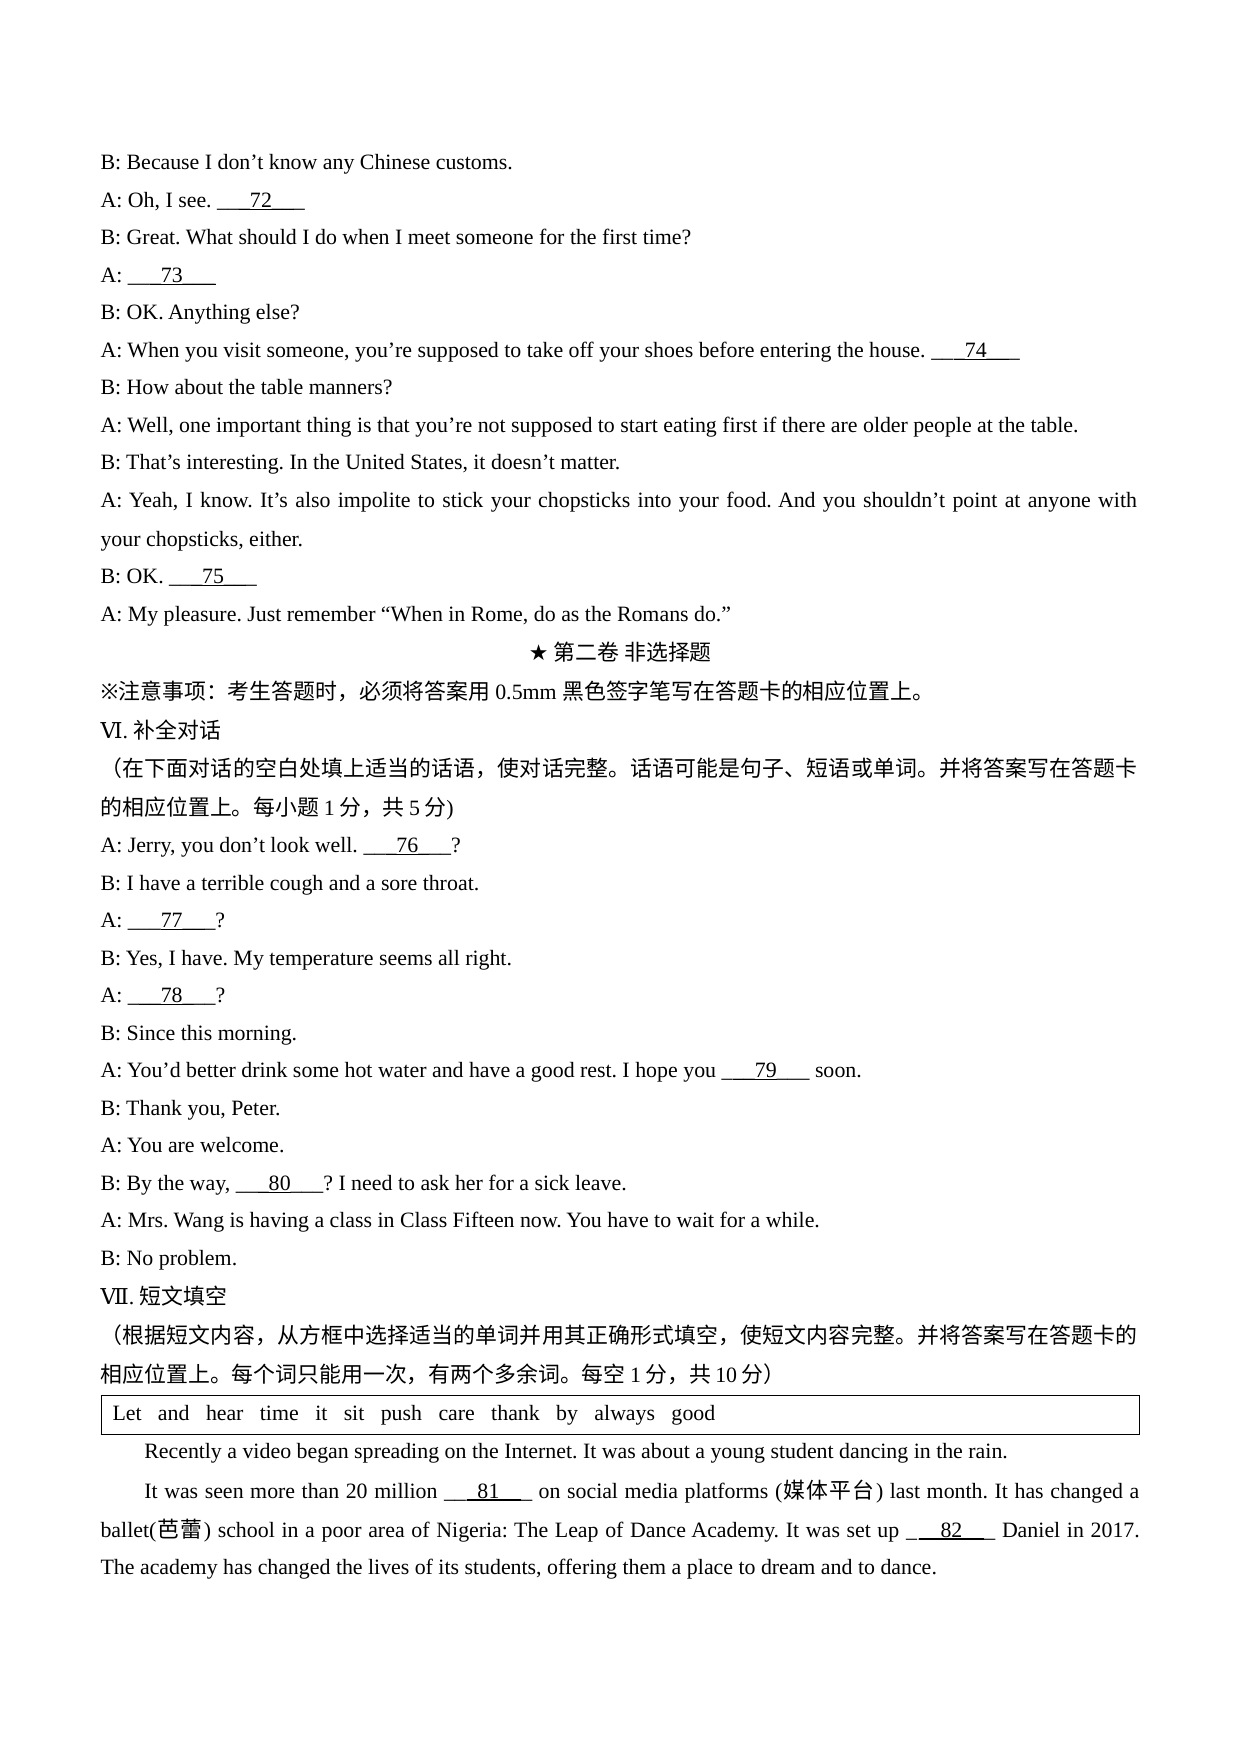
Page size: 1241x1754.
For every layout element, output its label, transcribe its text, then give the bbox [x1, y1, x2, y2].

text A: When you visit someone, you’re supposed to take off your shoes before entering the house. ___74___ [100, 333, 1140, 366]
text A: You’d better drink some hot water and have a good rest. I hope you ___79___ soon. [100, 1054, 1140, 1086]
text It was seen more than 20 million ___81___ on social media platforms (媒体平台) last month. It has changed a ballet(芭蕾) school in a poor area of Nigeria: The Leap of Dance Academy. It was set up ___82___ Daniel in 2017. The academy has changed the lives of its students, offering them a place to dream and to dance. [100, 1472, 1140, 1583]
text B: Since this morning. [100, 1016, 1140, 1049]
text A: ___78___? [100, 979, 1140, 1011]
text A: My pleasure. Just remember “When in Rome, do as the Romans do.” [100, 597, 1140, 630]
text B: How about the table manners? [100, 371, 1140, 403]
text B: Yes, I have. My temperature seems all right. [100, 941, 1140, 974]
text B: I have a terrible cough and a sore throat. [100, 866, 1140, 899]
text B: OK. Anything else? [100, 296, 1140, 328]
table_header Let and hear time it sit push care thank by always good [102, 1396, 1139, 1434]
text ★ 第二卷 非选择题 [100, 635, 1140, 667]
text A: Jerry, you don’t look well. ___76___? [100, 829, 1140, 861]
text A: Well, one important thing is that you’re not supposed to start eating first if there are older people at the table. [100, 408, 1140, 441]
text B: That’s interesting. In the United States, it doesn’t matter. [100, 446, 1140, 478]
text （在下面对话的空白处填上适当的话语，使对话完整。话语可能是句子、短语或单词。并将答案写在答题卡的相应位置上。每小题1分，共5分) [100, 751, 1140, 822]
text B: Because I don’t know any Chinese customs. [100, 146, 1140, 178]
text A: Yeah, I know. It’s also impolite to stick your chopsticks into your food. And you shouldn’t point at anyone with your chopsticks, either. [100, 483, 1140, 555]
text A: You are welcome. [100, 1129, 1140, 1161]
text A: ___77___? [100, 904, 1140, 936]
text B: No problem. [100, 1241, 1140, 1274]
text Ⅵ. 补全对话 [100, 712, 1140, 745]
text A: ___73___ [100, 258, 1140, 291]
text B: Great. What should I do when I meet someone for the first time? [100, 221, 1140, 253]
text B: Thank you, Peter. [100, 1091, 1140, 1124]
text ※注意事项：考生答题时，必须将答案用 0.5mm 黑色签字笔写在答题卡的相应位置上。 [100, 673, 1140, 706]
text A: Mrs. Wang is having a class in Class Fifteen now. You have to wait for a while. [100, 1204, 1140, 1236]
text B: OK. ___75___ [100, 560, 1140, 592]
text Ⅶ. 短文填空 [100, 1279, 1140, 1311]
text A: Oh, I see. ___72___ [100, 183, 1140, 216]
text （根据短文内容，从方框中选择适当的单词并用其正确形式填空，使短文内容完整。并将答案写在答题卡的相应位置上。每个词只能用一次，有两个多余词。每空1分，共10分） [100, 1317, 1140, 1389]
text Recently a video began spreading on the Internet. It was about a young student dancing in the rain. [100, 1435, 1140, 1467]
text B: By the way, ___80___? I need to ask her for a sick leave. [100, 1166, 1140, 1199]
